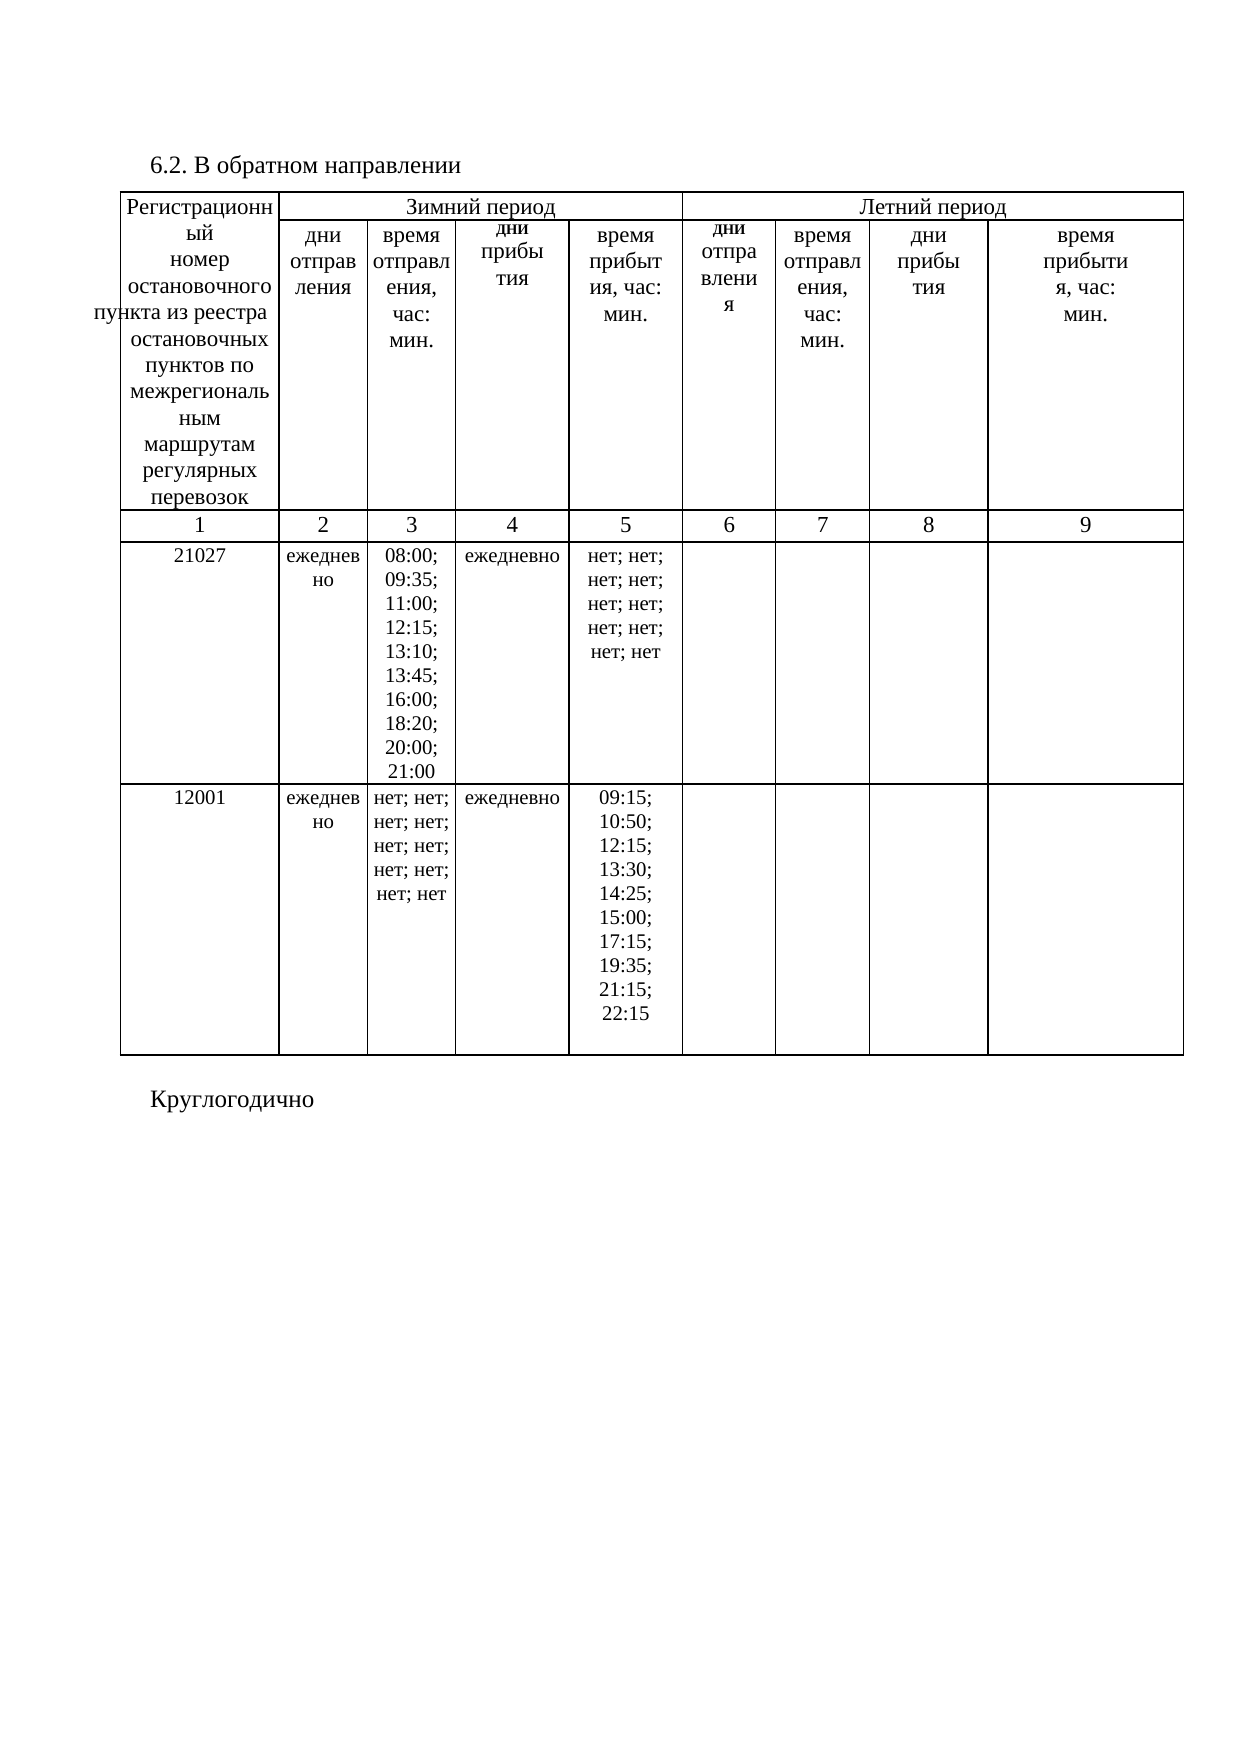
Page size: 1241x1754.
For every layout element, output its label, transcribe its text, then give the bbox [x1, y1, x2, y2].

table_cell ДНИ отпра влени я [683, 221, 775, 509]
table_cell [776, 543, 869, 783]
text 6.2. В обратном направлении [150, 150, 1090, 179]
table_cell [870, 785, 987, 1054]
table_cell [776, 785, 869, 1054]
table_cell [683, 785, 775, 1054]
table_cell время отправл ения, час: мин. [368, 221, 455, 509]
table_cell ежедневно [280, 785, 367, 1054]
table_cell время прибыт ия, час: мин. [570, 221, 682, 509]
table_cell дни прибы тия [870, 221, 987, 509]
table_cell 12001 [121, 785, 278, 1054]
table_cell ежедневно [456, 543, 568, 783]
table_cell ежедневно [280, 543, 367, 783]
table_cell [989, 785, 1183, 1054]
text Круглогодично [150, 1084, 1090, 1113]
table_cell 1 [121, 511, 278, 541]
table_cell [683, 543, 775, 783]
table_cell нет; нет; нет; нет; нет; нет; нет; нет; нет; нет [368, 785, 455, 1054]
table_cell 7 [776, 511, 869, 541]
table_cell 2 [280, 511, 367, 541]
table_cell 21027 [121, 543, 278, 783]
table_cell 6 [683, 511, 775, 541]
table_cell 8 [870, 511, 987, 541]
table_cell 3 [368, 511, 455, 541]
table_cell [989, 543, 1183, 783]
table_cell 5 [570, 511, 682, 541]
table_cell ДНИ прибы тия [456, 221, 568, 509]
table_cell время прибыти я, час: мин. [989, 221, 1183, 509]
table_cell дни отправ ления [280, 221, 367, 509]
table_cell время отправл ения, час: мин. [776, 221, 869, 509]
table_cell 9 [989, 511, 1183, 541]
table_header Зимний период [280, 193, 682, 219]
table_cell 4 [456, 511, 568, 541]
table_cell [870, 543, 987, 783]
table_header Летний период [683, 193, 1183, 219]
table_header Регистрационный номер остановочного пункта из реестра остановочных пунктов по межрегиональным маршрутам регулярных перевозок [121, 193, 278, 509]
table_cell нет; нет; нет; нет; нет; нет; нет; нет; нет; нет [570, 543, 682, 783]
table_cell 09:15; 10:50; 12:15; 13:30; 14:25; 15:00; 17:15; 19:35; 21:15; 22:15 [570, 785, 682, 1054]
table_cell 08:00; 09:35; 11:00; 12:15; 13:10; 13:45; 16:00; 18:20; 20:00; 21:00 [368, 543, 455, 783]
table_cell ежедневно [456, 785, 568, 1054]
